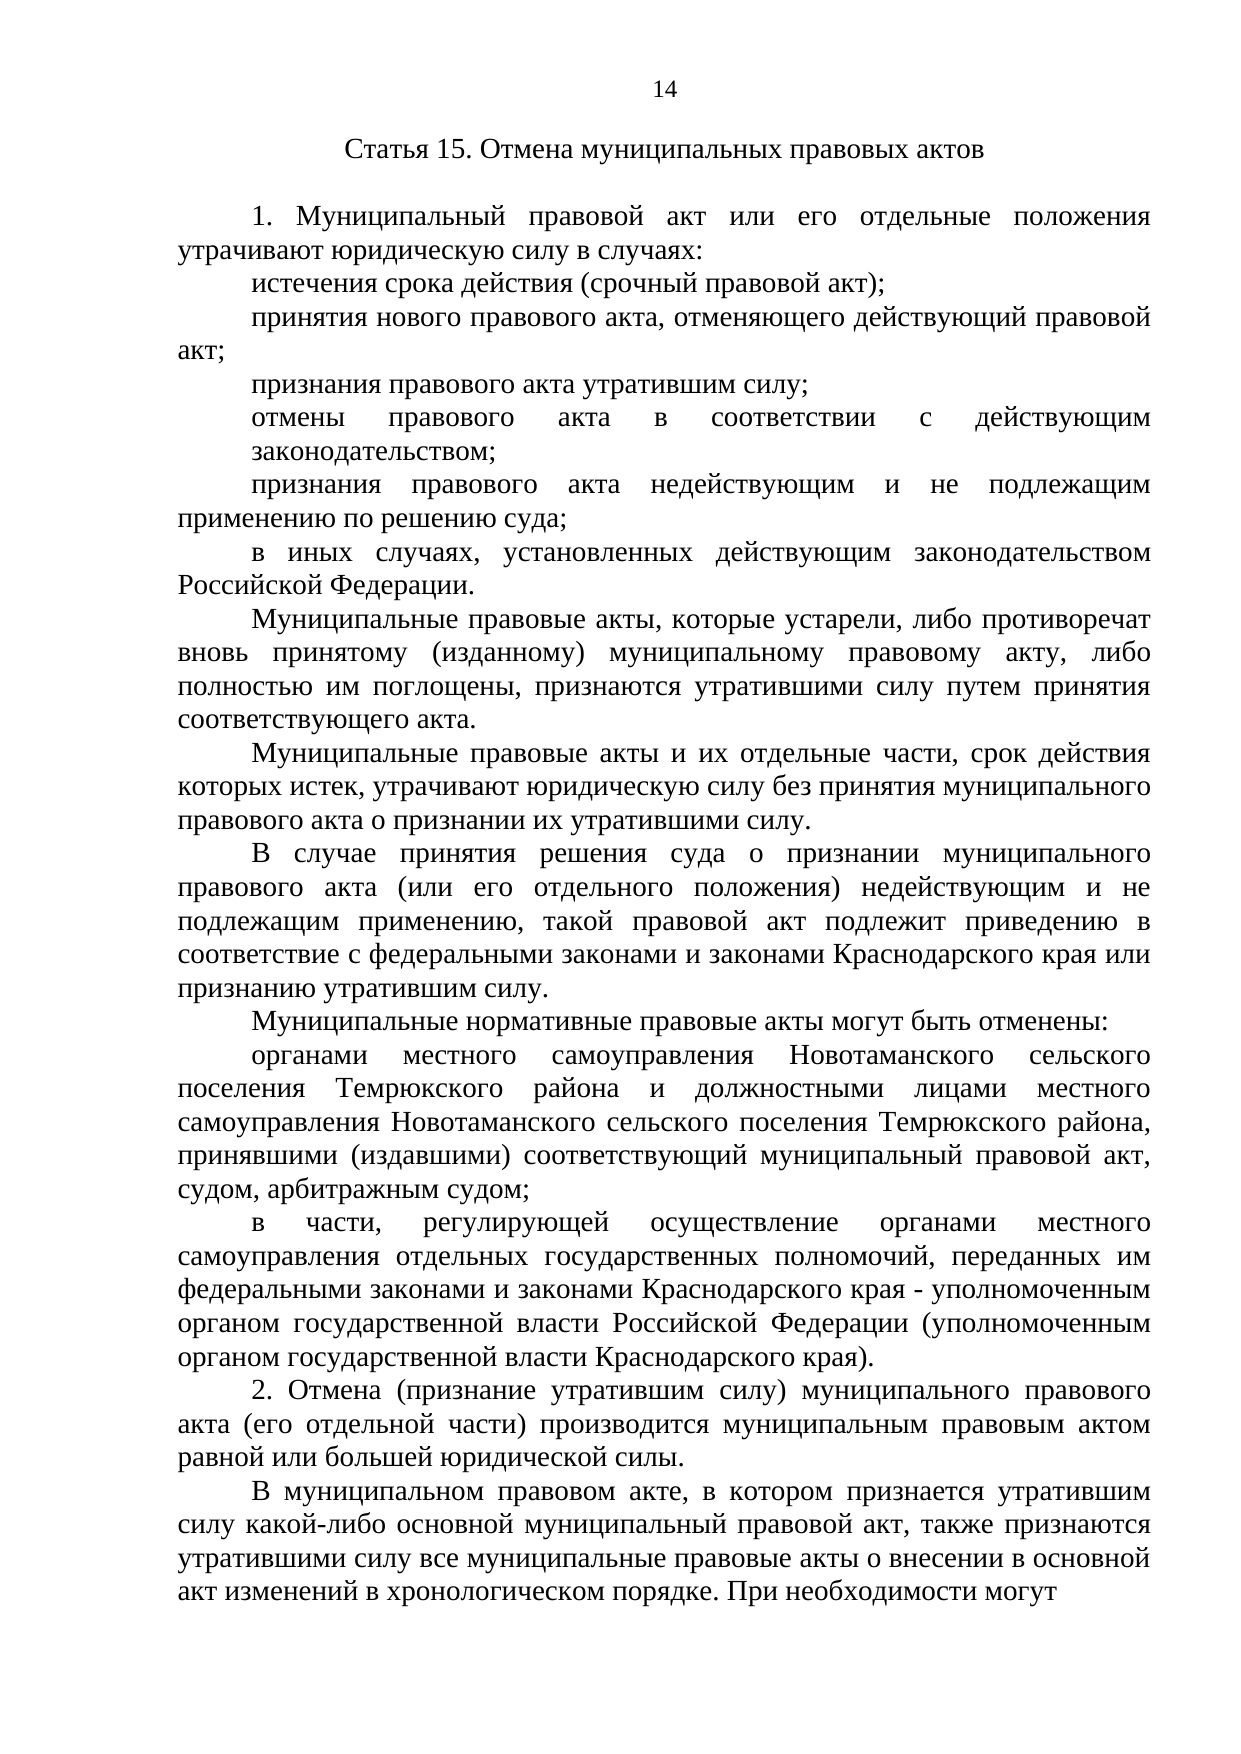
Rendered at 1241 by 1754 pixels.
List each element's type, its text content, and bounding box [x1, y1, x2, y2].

text отмены правового акта в соответствии с действующим законодательством; [251, 399, 1152, 467]
text признания правового акта недействующим и не подлежащим применению по решению суда; [177, 467, 1152, 534]
text Статья 15. Отмена муниципальных правовых актов [177, 131, 1152, 165]
text признания правового акта утратившим силу; [177, 366, 1152, 399]
text 2. Отмена (признание утратившим силу) муниципального правового акта (его отдельной части) производится муниципальным правовым актом равной или большей юридической силы. [177, 1372, 1152, 1473]
text Муниципальные правовые акты и их отдельные части, срок действия которых истек, утрачивают юридическую силу без принятия муниципального правового акта о признании их утратившими силу. [177, 735, 1152, 836]
text истечения срока действия (срочный правовой акт); [177, 265, 1152, 299]
text Муниципальные нормативные правовые акты могут быть отменены: [177, 1003, 1152, 1037]
text 1. Муниципальный правовой акт или его отдельные положения утрачивают юридическую силу в случаях: [177, 198, 1152, 265]
text принятия нового правового акта, отменяющего действующий правовой акт; [177, 299, 1152, 366]
text в иных случаях, установленных действующим законодательством Российской Федерации. [177, 534, 1152, 601]
text В муниципальном правовом акте, в котором признается утратившим силу какой-либо основной муниципальный правовой акт, также признаются утратившими силу все муниципальные правовые акты о внесении в основной акт изменений в хронологическом порядке. При необходимости могут [177, 1473, 1152, 1607]
text Муниципальные правовые акты, которые устарели, либо противоречат вновь принятому (изданному) муниципальному правовому акту, либо полностью им поглощены, признаются утратившими силу путем принятия соответствующего акта. [177, 601, 1152, 735]
text органами местного самоуправления Новотаманского сельского поселения Темрюкского района и должностными лицами местного самоуправления Новотаманского сельского поселения Темрюкского района, принявшими (издавшими) соответствующий муниципальный правовой акт, судом, арбитражным судом; [177, 1037, 1152, 1204]
text в части, регулирующей осуществление органами местного самоуправления отдельных государственных полномочий, переданных им федеральными законами и законами Краснодарского края - уполномоченным органом государственной власти Российской Федерации (уполномоченным органом государственной власти Краснодарского края). [177, 1204, 1152, 1372]
text В случае принятия решения суда о признании муниципального правового акта (или его отдельного положения) недействующим и не подлежащим применению, такой правовой акт подлежит приведению в соответствие с федеральными законами и законами Краснодарского края или признанию утратившим силу. [177, 836, 1152, 1003]
